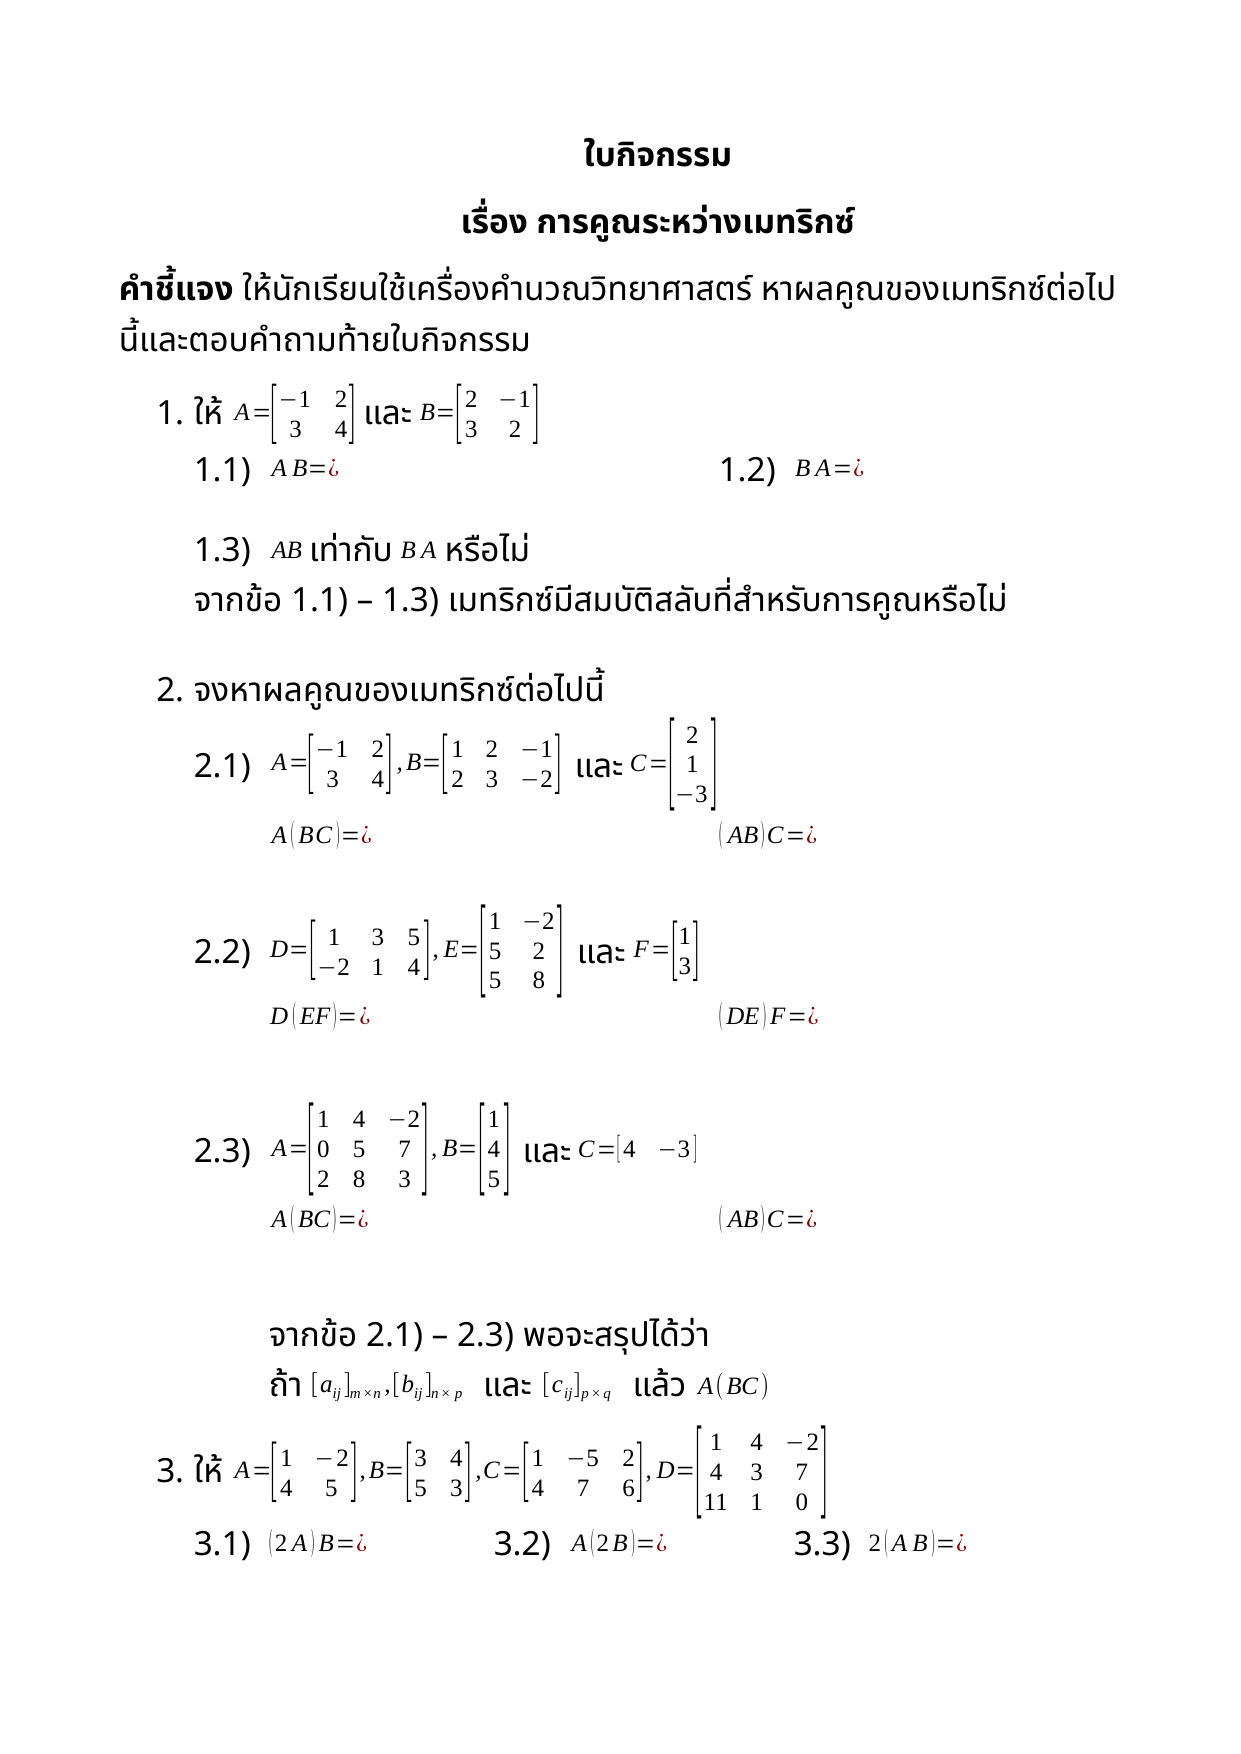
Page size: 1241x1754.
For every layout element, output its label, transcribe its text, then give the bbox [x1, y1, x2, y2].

text เรื่อง การคูณระหว่างเมทริกซ์ [118, 198, 1122, 249]
list จงหาผลคูณของเมทริกซ์ต่อไปนี้ 2.1) และ 2.2) และ 2.3) และ จากข้อ 2.1) – 2.3) พอจะสรุปได้ว่า ถ้า และ แล้ว [156, 666, 1122, 1412]
list ให้ และ 1.1) 1.2) 1.3) เท่ากับ หรือไม่ จากข้อ 1.1) – 1.3) เมทริกซ์มีสมบัติสลับที่สำหรับการคูณหรือไม่ [156, 383, 1122, 653]
text คำชี้แจง ให้นักเรียนใช้เครื่องคำนวณวิทยาศาสตร์ หาผลคูณของเมทริกซ์ต่อไปนี้และตอบคำถามท้ายใบกิจกรรม [118, 265, 1122, 366]
text ใบกิจกรรม [118, 131, 1122, 182]
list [156, 1424, 1122, 1600]
